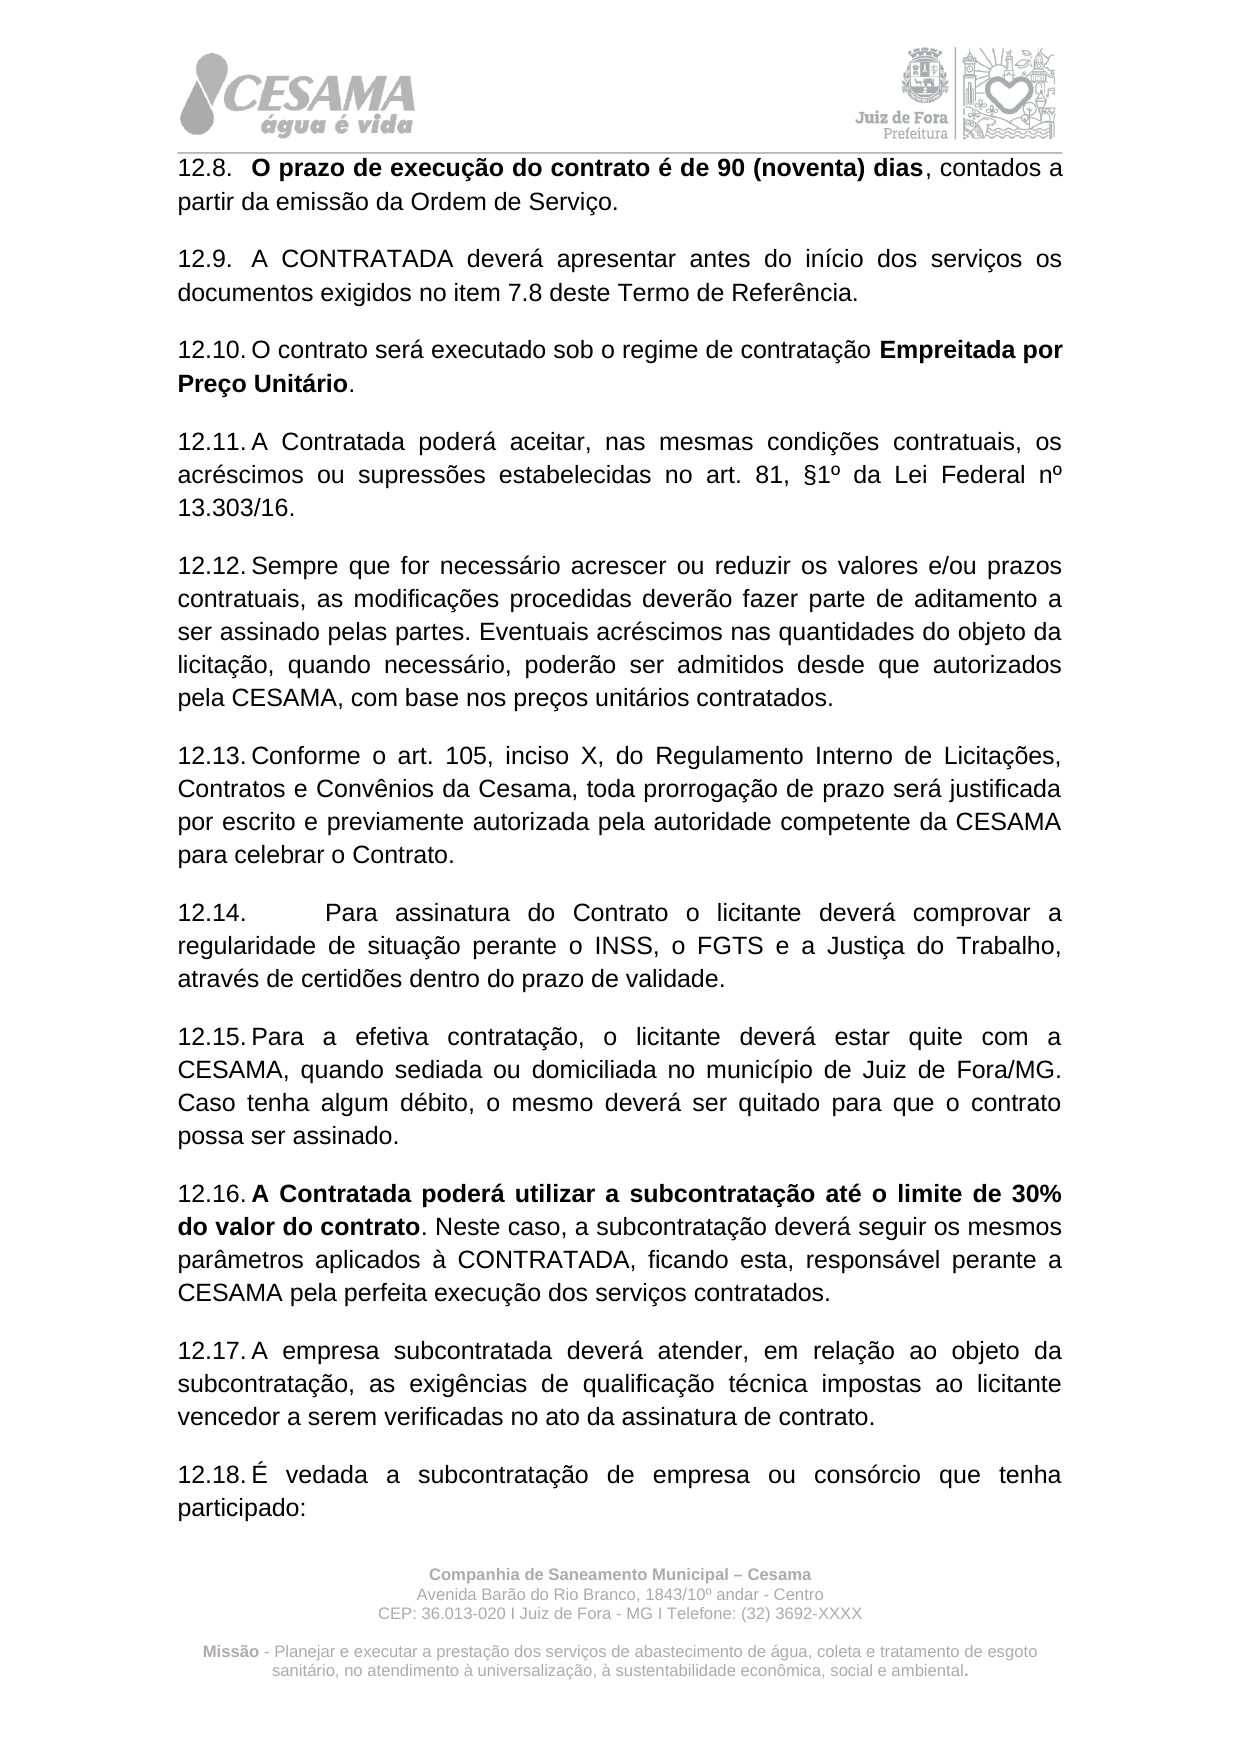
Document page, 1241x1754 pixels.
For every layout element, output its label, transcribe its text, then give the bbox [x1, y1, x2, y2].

list Conforme o art. 105, inciso X, do Regulamento Interno de Licitações, Contratos e Convênios da Cesama, toda prorrogação de prazo será justificada por escrito e previamente autorizada pela autoridade competente da CESAMA para celebrar o Contrato. [177, 741, 1063, 868]
list Sempre que for necessário acrescer ou reduzir os valores e/ou prazos contratuais, as modificações procedidas deverão fazer parte de aditamento a ser assinado pelas partes. Eventuais acréscimos nas quantidades do objeto da licitação, quando necessário, poderão ser admitidos desde que autorizados pela CESAMA, com base nos preços unitários contratados. [177, 551, 1063, 711]
list A empresa subcontratada deverá atender, em relação ao objeto da subcontratação, as exigências de qualificação técnica impostas ao licitante vencedor a serem verificadas no ato da assinatura de contrato. [177, 1336, 1063, 1431]
list Para a efetiva contratação, o licitante deverá estar quite com a CESAMA, quando sediada ou domiciliada no município de Juiz de Fora/MG. Caso tenha algum débito, o mesmo deverá ser quitado para que o contrato possa ser assinado. [177, 1022, 1063, 1150]
list O contrato será executado sob o regime de contratação Empreitada por Preço Unitário. [177, 336, 1063, 397]
list A Contratada poderá aceitar, nas mesmas condições contratuais, os acréscimos ou supressões estabelecidas no art. 81, §1º da Lei Federal nº 13.303/16. [177, 427, 1063, 521]
picture [177, 47, 1063, 154]
list Para assinatura do Contrato o licitante deverá comprovar a regularidade de situação perante o INSS, o FGTS e a Justiça do Trabalho, através de certidões dentro do prazo de validade. [177, 898, 1063, 993]
list É vedada a subcontratação de empresa ou consórcio que tenha participado: [177, 1460, 1063, 1522]
list A CONTRATADA deverá apresentar antes do início dos serviços os documentos exigidos no item 7.8 deste Termo de Referência. [177, 244, 1063, 306]
list A Contratada poderá utilizar a subcontratação até o limite de 30% do valor do contrato. Neste caso, a subcontratação deverá seguir os mesmos parâmetros aplicados à CONTRATADA, ficando esta, responsável perante a CESAMA pela perfeita execução dos serviços contratados. [177, 1179, 1063, 1307]
list O prazo de execução do contrato é de 90 (noventa) dias, contados a partir da emissão da Ordem de Serviço. [177, 154, 1063, 215]
